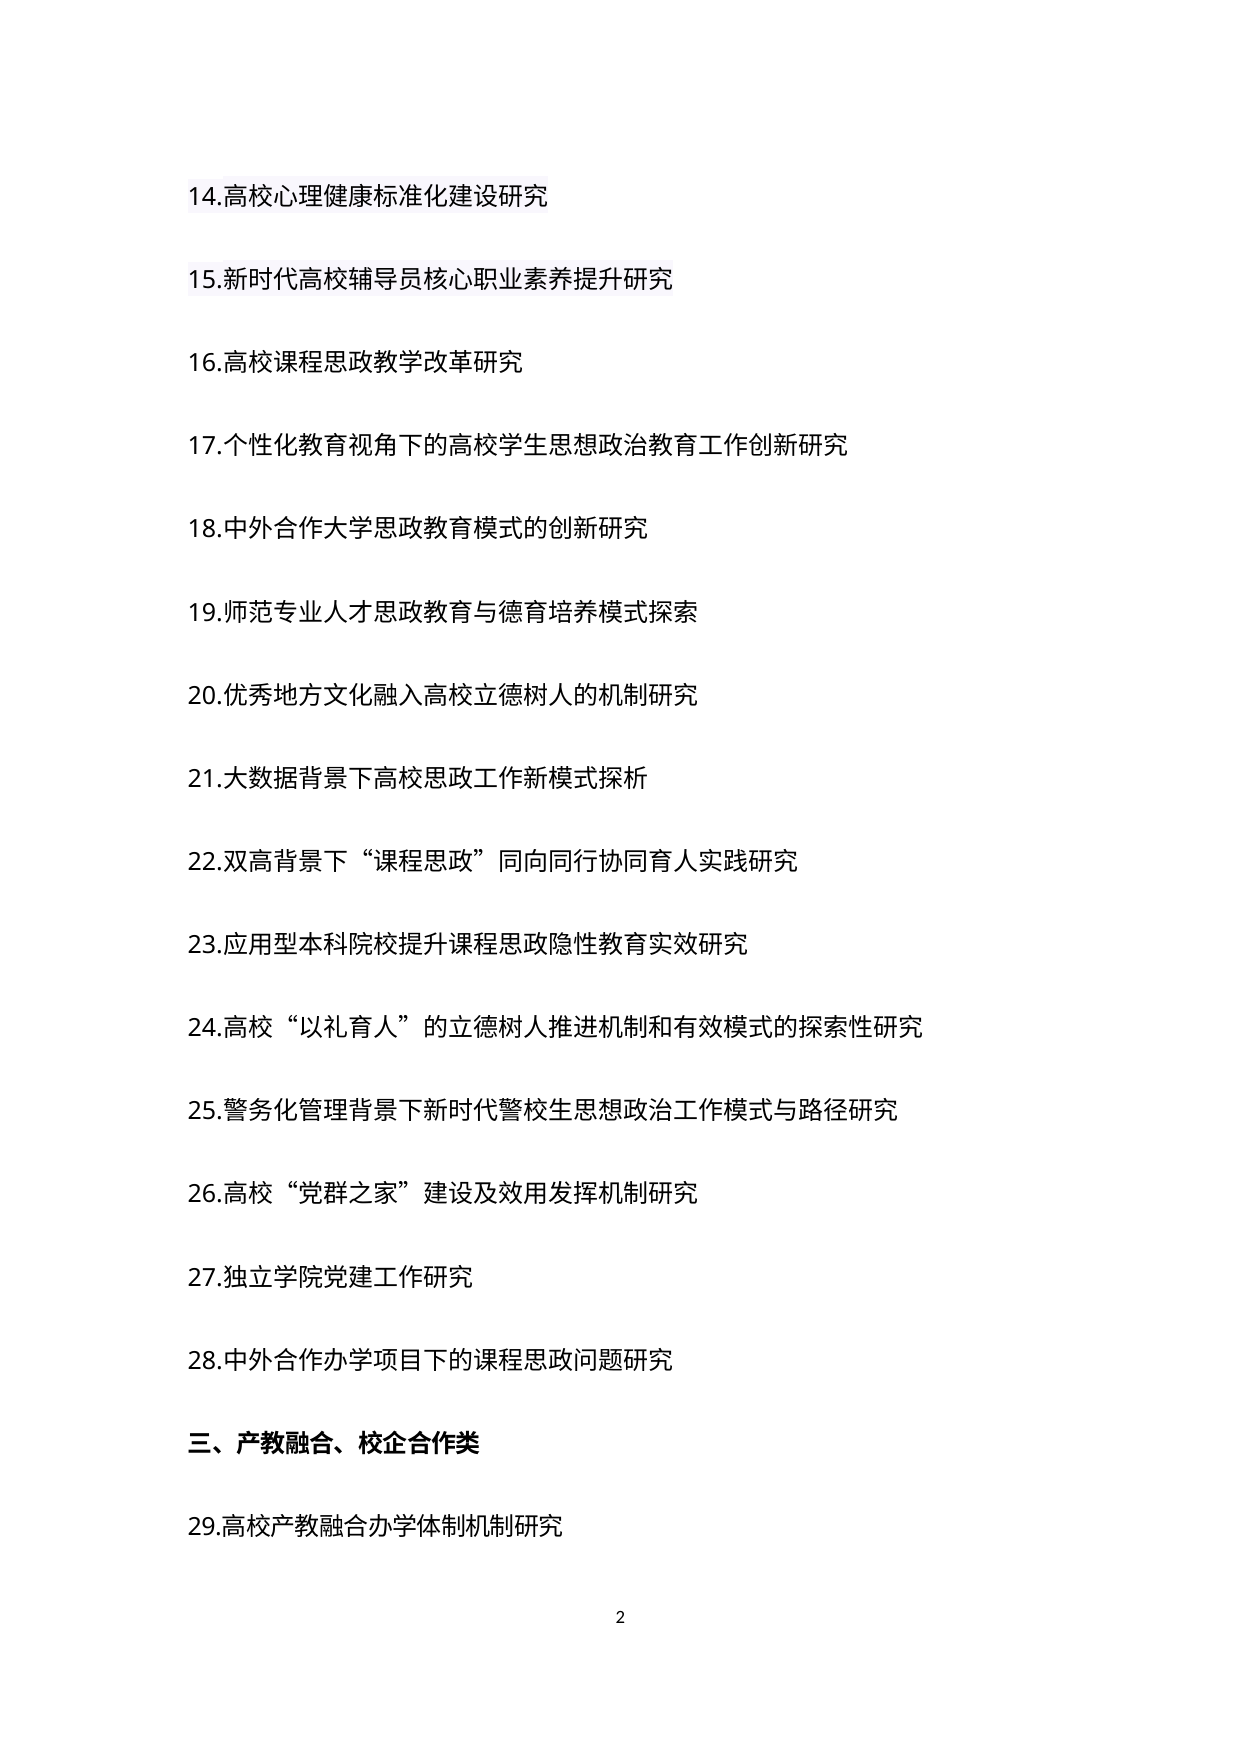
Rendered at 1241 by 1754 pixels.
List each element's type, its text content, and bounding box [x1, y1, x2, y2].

text 三、产教融合、校企合作类 [187, 1409, 1053, 1474]
text 15.新时代高校辅导员核心职业素养提升研究 [187, 245, 1053, 310]
text 29.高校产教融合办学体制机制研究 [187, 1492, 1053, 1557]
text 16.高校课程思政教学改革研究 [187, 328, 1053, 393]
text 27.独立学院党建工作研究 [187, 1243, 1053, 1308]
text 25.警务化管理背景下新时代警校生思想政治工作模式与路径研究 [187, 1076, 1053, 1141]
text 19.师范专业人才思政教育与德育培养模式探索 [187, 578, 1053, 643]
text 17.个性化教育视角下的高校学生思想政治教育工作创新研究 [187, 411, 1053, 476]
text 14.高校心理健康标准化建设研究 [187, 162, 1053, 227]
text 23.应用型本科院校提升课程思政隐性教育实效研究 [187, 910, 1053, 975]
text 20.优秀地方文化融入高校立德树人的机制研究 [187, 661, 1053, 726]
text 21.大数据背景下高校思政工作新模式探析 [187, 744, 1053, 809]
text 26.高校“党群之家”建设及效用发挥机制研究 [187, 1159, 1053, 1224]
text 24.高校“以礼育人”的立德树人推进机制和有效模式的探索性研究 [187, 993, 1053, 1058]
text 22.双高背景下“课程思政”同向同行协同育人实践研究 [187, 827, 1053, 892]
text 18.中外合作大学思政教育模式的创新研究 [187, 494, 1053, 559]
text 28.中外合作办学项目下的课程思政问题研究 [187, 1326, 1053, 1391]
